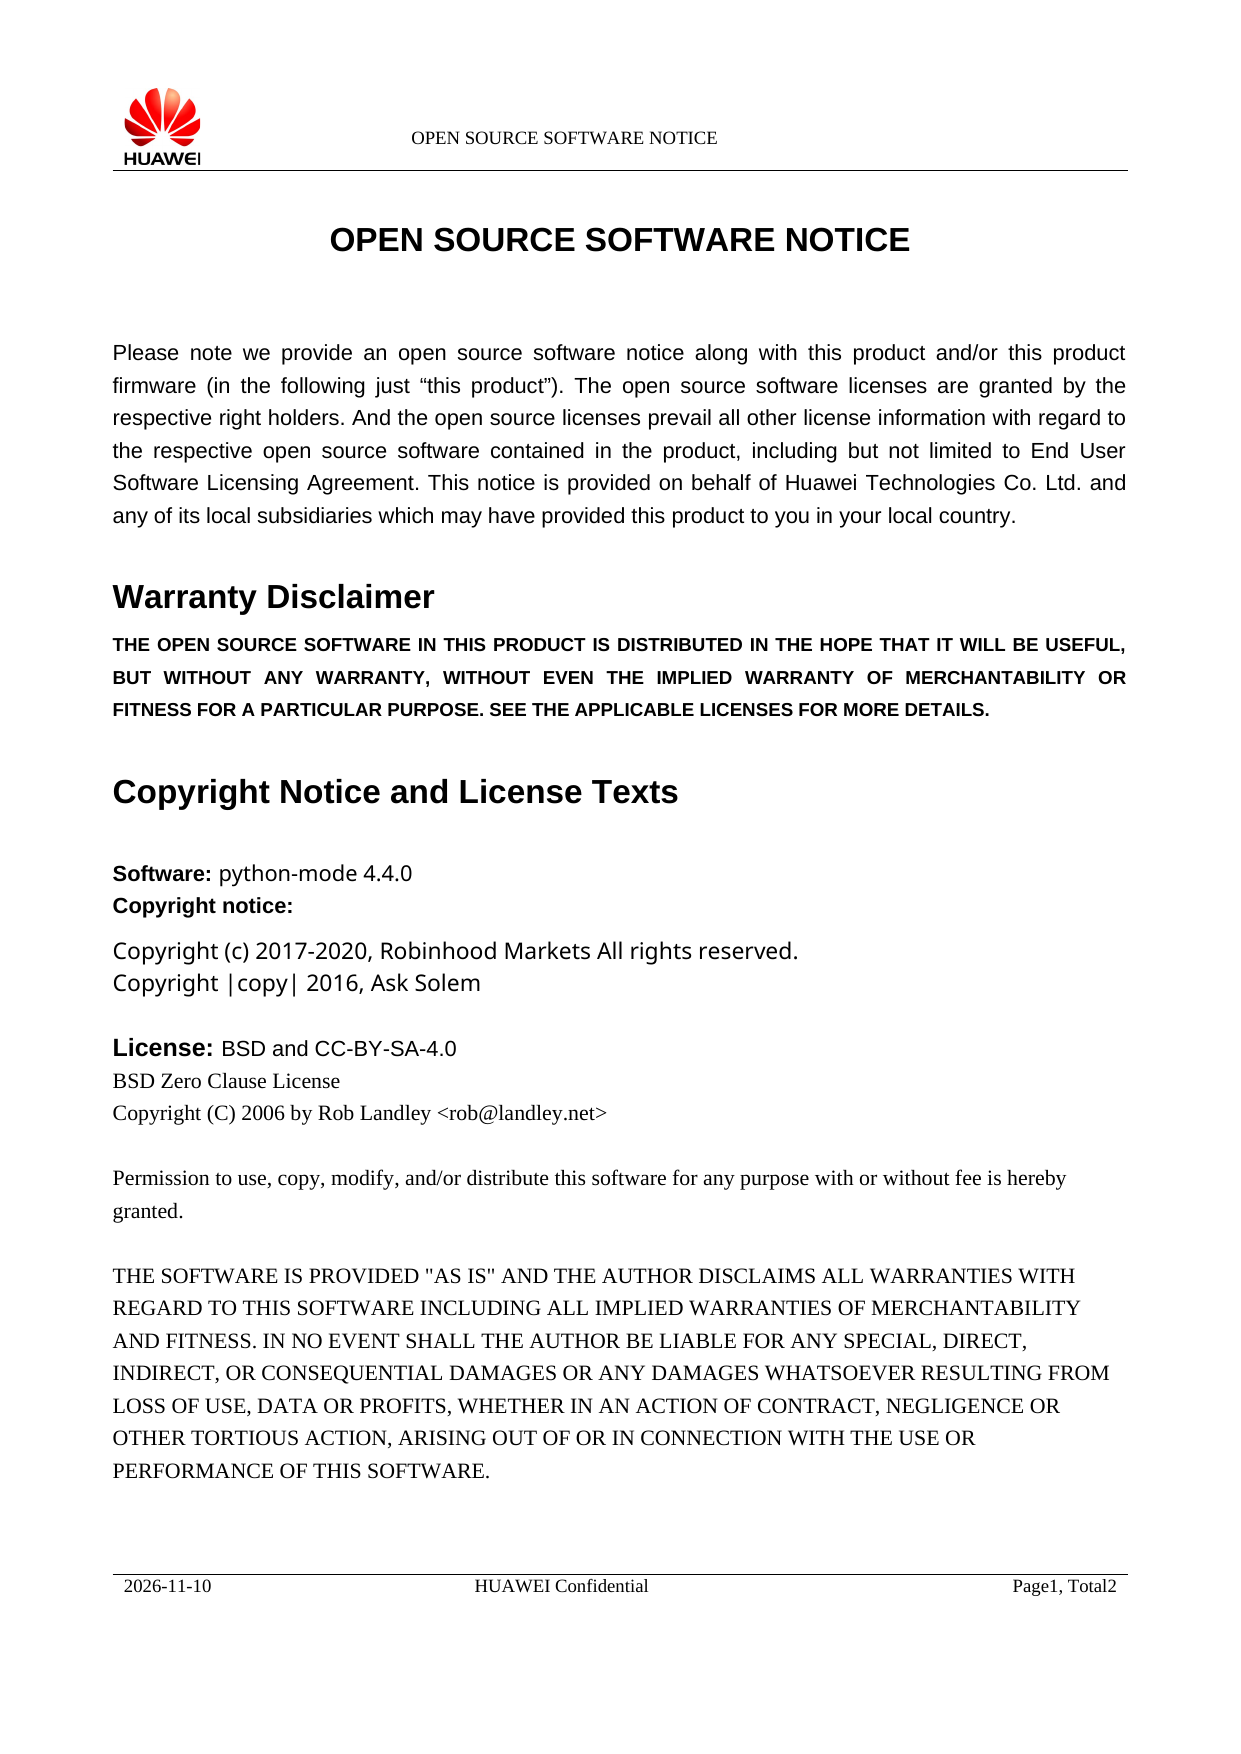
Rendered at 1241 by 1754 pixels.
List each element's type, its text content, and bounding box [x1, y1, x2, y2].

picture [124, 88, 201, 165]
text Copyright Notice and License Texts [112, 759, 1128, 824]
text Warranty Disclaimer [112, 564, 1128, 629]
text Please note we provide an open source software notice along with this product and/or this product firmware (in the following just “this product”). The open source software licenses are granted by the respective right holders. And the open source licenses prevail all other license information with regard to the respective open source software contained in the product, including but not limited to End User Software Licensing Agreement. This notice is provided on behalf of Huawei Technologies Co. Ltd. and any of its local subsidiaries which may have provided this product to you in your local country. [112, 336, 1128, 531]
text OPEN SOURCE SOFTWARE NOTICE [112, 206, 1128, 271]
text Copyright notice: [112, 889, 1128, 921]
text Copyright (c) 2017-2020, Robinhood Markets All rights reserved. Copyright |copy| 2016, Ask Solem [112, 934, 1128, 1031]
title Software: python-mode 4.4.0 [112, 856, 1128, 889]
text License: BSD and CC-BY-SA-4.0 [112, 1031, 1128, 1064]
text The open source software in this product is distributed in the hope that it will be useful, but WITHOUT ANY WARRANTY, without even the implied warranty of MERCHANTABILITY or FITNESS FOR A PARTICULAR PURPOSE. See the applicable licenses for more details. [112, 629, 1128, 726]
